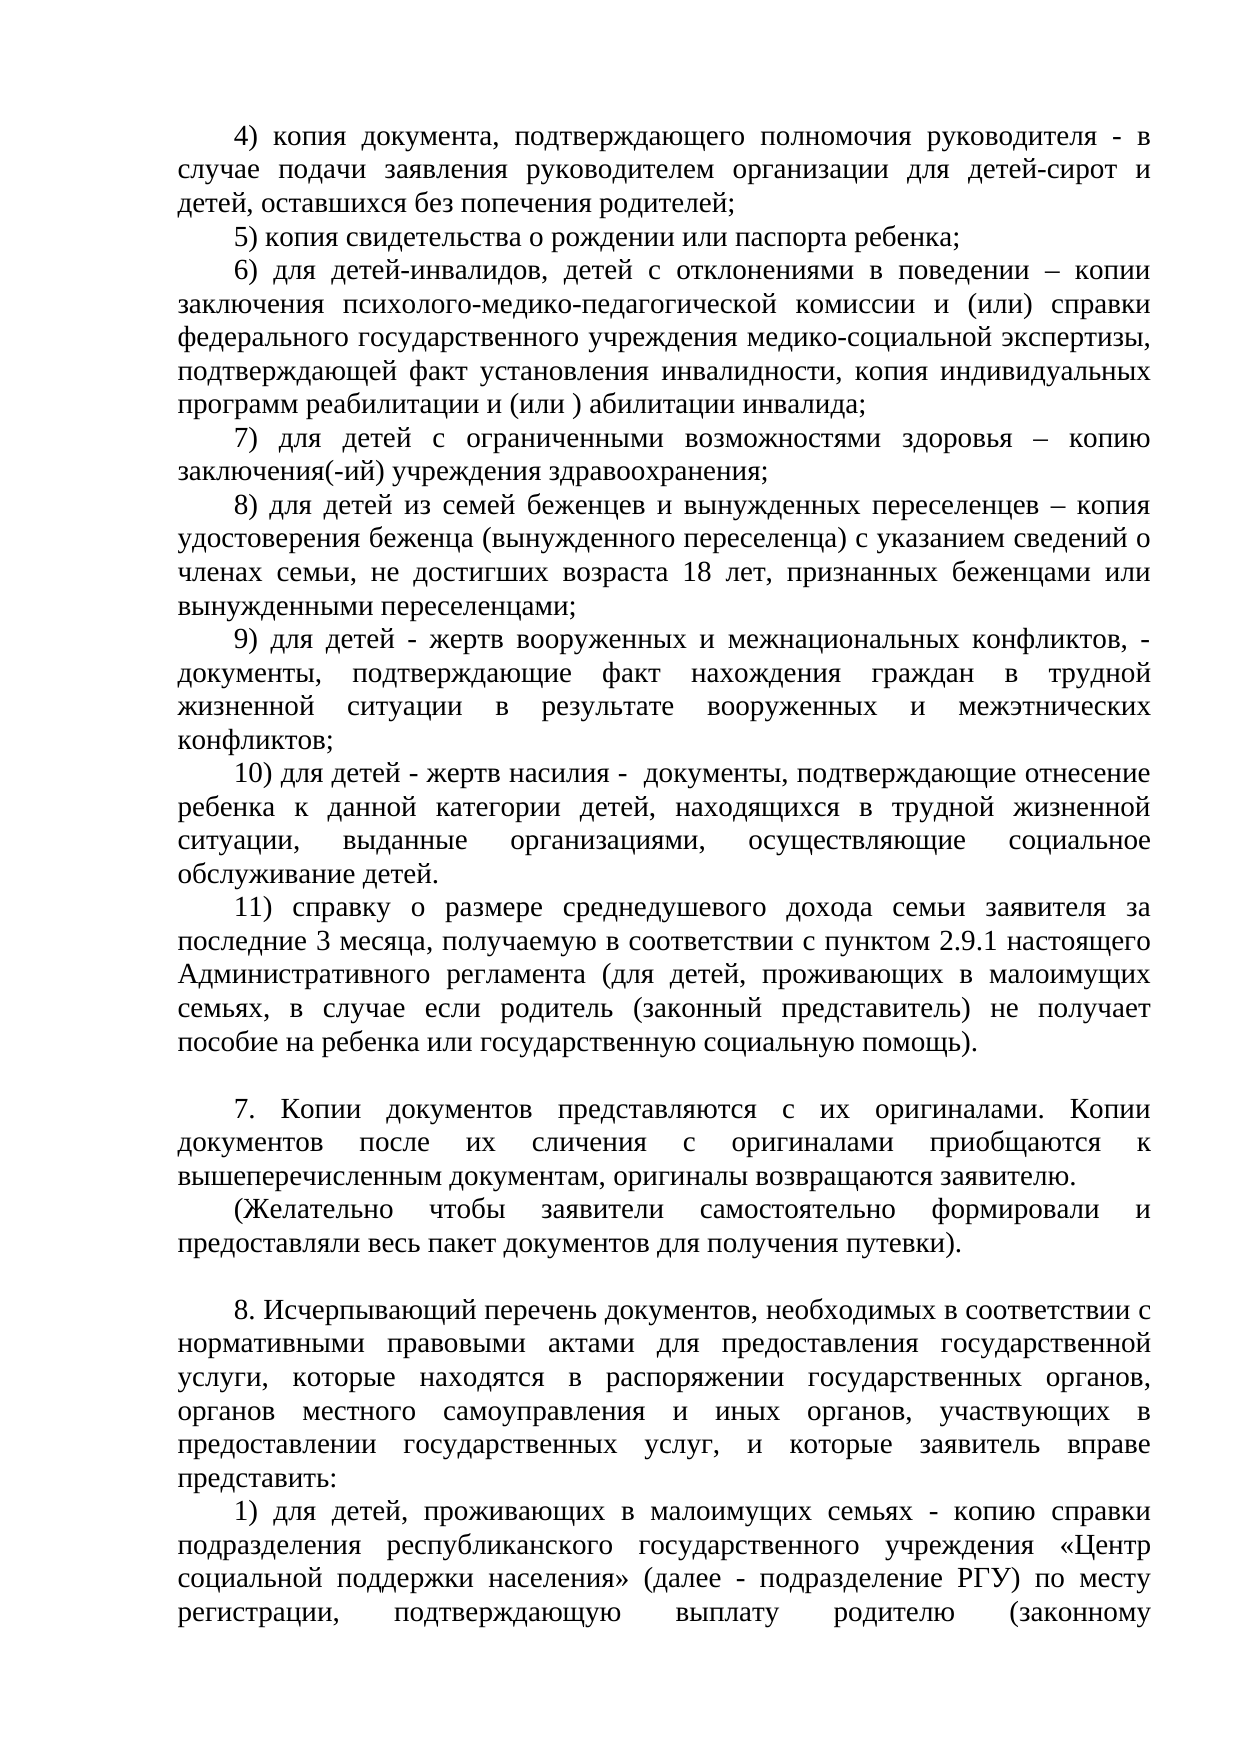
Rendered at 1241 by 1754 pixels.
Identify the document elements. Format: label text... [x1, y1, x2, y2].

text 5) копия свидетельства о рождении или паспорта ребенка; [177, 219, 1152, 252]
text 11) справку о размере среднедушевого дохода семьи заявителя за последние 3 месяца, получаемую в соответствии с пунктом 2.9.1 настоящего Административного регламента (для детей, проживающих в малоимущих семьях, в случае если родитель (законный представитель) не получает пособие на ребенка или государственную социальную помощь). [177, 889, 1152, 1057]
text (Желательно чтобы заявители самостоятельно формировали и предоставляли весь пакет документов для получения путевки). [177, 1191, 1152, 1258]
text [177, 1493, 1152, 1627]
text 8. Исчерпывающий перечень документов, необходимых в соответствии с нормативными правовыми актами для предоставления государственной услуги, которые находятся в распоряжении государственных органов, органов местного самоуправления и иных органов, участвующих в предоставлении государственных услуг, и которые заявитель вправе представить: [177, 1292, 1152, 1493]
text 10) для детей - жертв насилия - документы, подтверждающие отнесение ребенка к данной категории детей, находящихся в трудной жизненной ситуации, выданные организациями, осуществляющие социальное обслуживание детей. [177, 755, 1152, 889]
text 4) копия документа, подтверждающего полномочия руководителя - в случае подачи заявления руководителем организации для детей-сирот и детей, оставшихся без попечения родителей; [177, 118, 1152, 219]
text 8) для детей из семей беженцев и вынужденных переселенцев – копия удостоверения беженца (вынужденного переселенца) с указанием сведений о членах семьи, не достигших возраста 18 лет, признанных беженцами или вынужденными переселенцами; [177, 487, 1152, 621]
text 7) для детей с ограниченными возможностями здоровья – копию заключения(-ий) учреждения здравоохранения; [177, 420, 1152, 487]
text 6) для детей-инвалидов, детей с отклонениями в поведении – копии заключения психолого-медико-педагогической комиссии и (или) справки федерального государственного учреждения медико-социальной экспертизы, подтверждающей факт установления инвалидности, копия индивидуальных программ реабилитации и (или ) абилитации инвалида; [177, 252, 1152, 420]
text 9) для детей - жертв вооруженных и межнациональных конфликтов, - документы, подтверждающие факт нахождения граждан в трудной жизненной ситуации в результате вооруженных и межэтнических конфликтов; [177, 621, 1152, 755]
text 7. Копии документов представляются с их оригиналами. Копии документов после их сличения с оригиналами приобщаются к вышеперечисленным документам, оригиналы возвращаются заявителю. [177, 1091, 1152, 1191]
